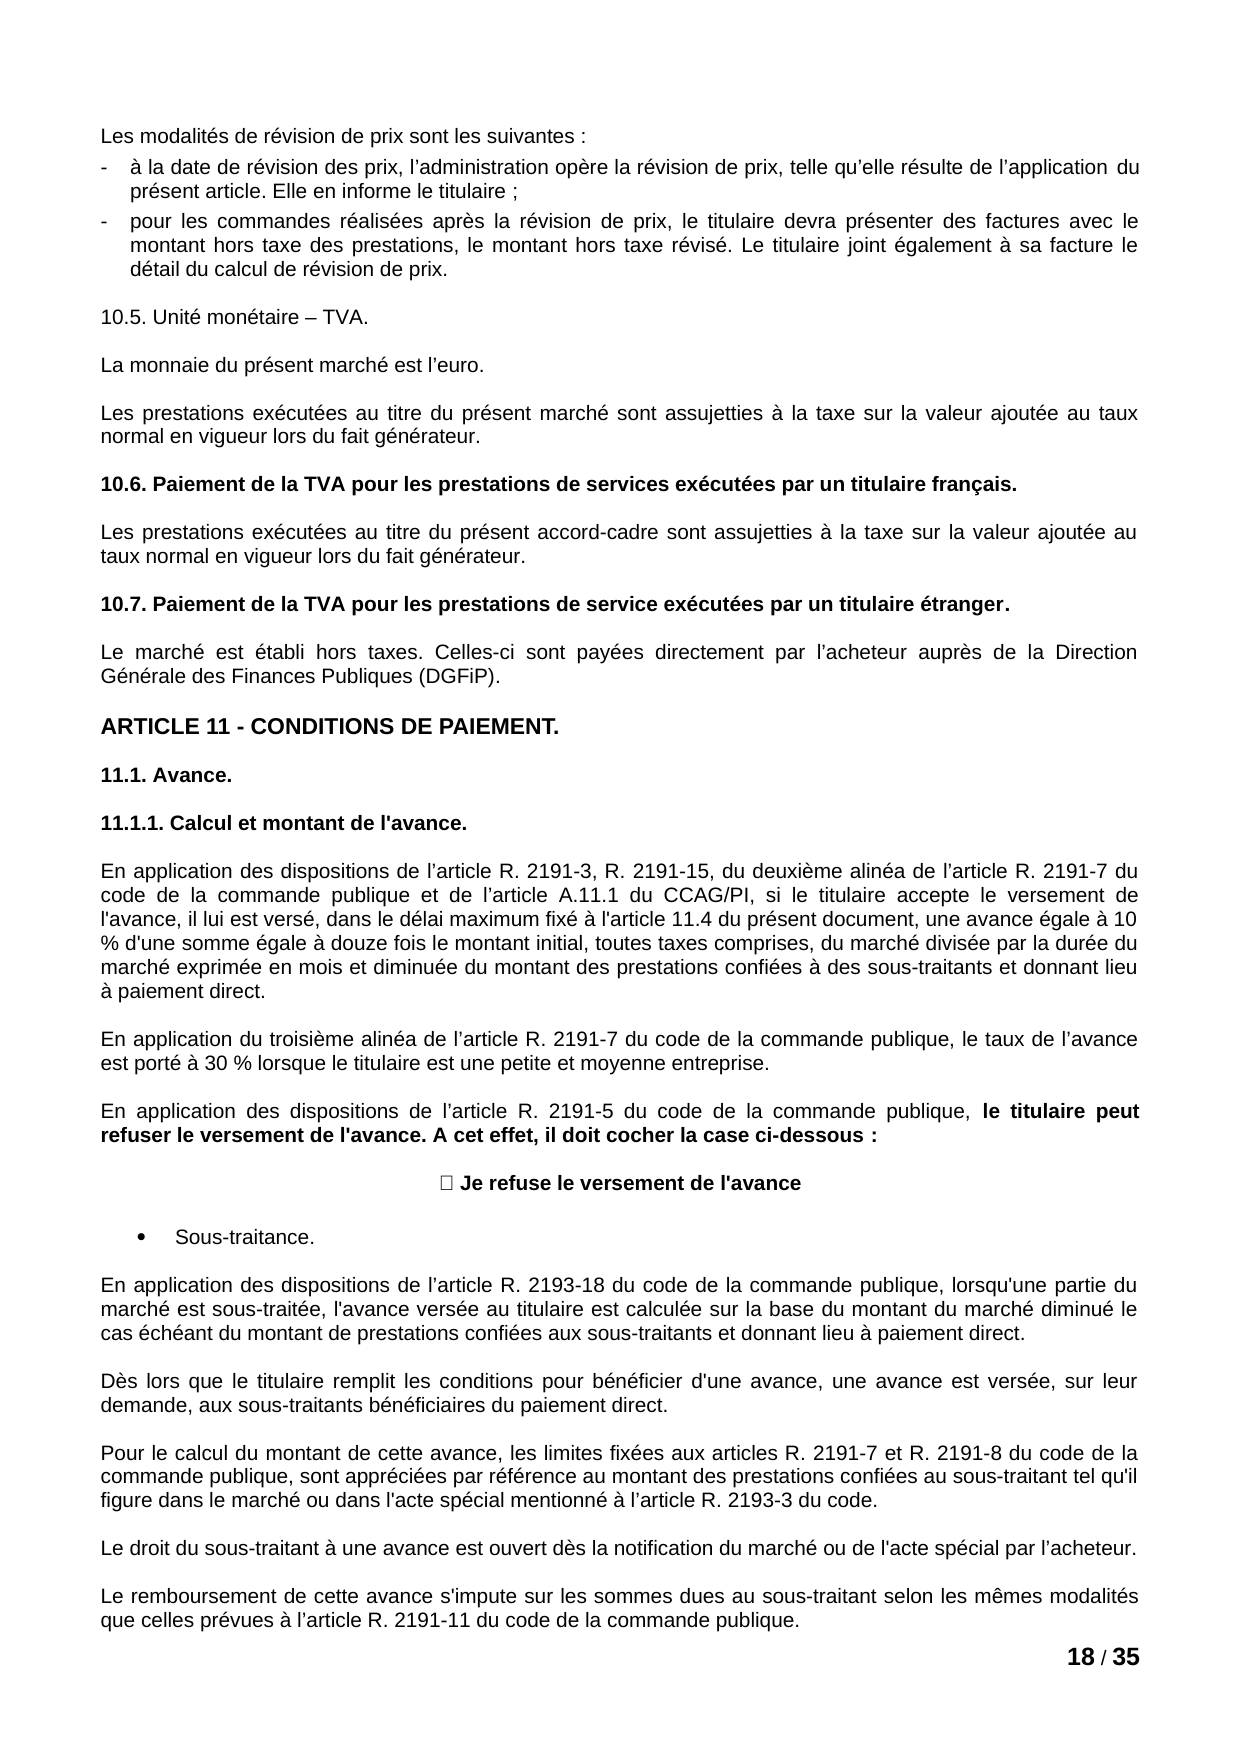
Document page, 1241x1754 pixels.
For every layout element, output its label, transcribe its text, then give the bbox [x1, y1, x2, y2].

text Le marché est établi hors taxes. Celles-ci sont payées directement par l’acheteur auprès de la Direction Générale des Finances Publiques (DGFiP). [100, 640, 1140, 688]
text Le remboursement de cette avance s'impute sur les sommes dues au sous-traitant selon les mêmes modalités que celles prévues à l’article R. 2191-11 du code de la commande publique. [100, 1584, 1140, 1632]
text  Je refuse le versement de l'avance [100, 1171, 1140, 1194]
subtitle ARTICLE 11 - CONDITIONS DE PAIEMENT. [100, 713, 1140, 739]
text Les prestations exécutées au titre du présent marché sont assujetties à la taxe sur la valeur ajoutée au taux normal en vigueur lors du fait générateur. [100, 400, 1140, 448]
subtitle 10.6. Paiement de la TVA pour les prestations de services exécutées par un titulaire français. [100, 472, 1140, 496]
text Dès lors que le titulaire remplit les conditions pour bénéficier d'une avance, une avance est versée, sur leur demande, aux sous-traitants bénéficiaires du paiement direct. [100, 1368, 1140, 1416]
text 10.5. Unité monétaire – TVA. [100, 304, 1140, 328]
text En application du troisième alinéa de l’article R. 2191-7 du code de la commande publique, le taux de l’avance est porté à 30 % lorsque le titulaire est une petite et moyenne entreprise. [100, 1027, 1140, 1075]
text En application des dispositions de l’article R. 2193-18 du code de la commande publique, lorsqu'une partie du marché est sous-traitée, l'avance versée au titulaire est calculée sur la base du montant du marché diminué le cas échéant du montant de prestations confiées aux sous-traitants et donnant lieu à paiement direct. [100, 1273, 1140, 1344]
text Les prestations exécutées au titre du présent accord-cadre sont assujetties à la taxe sur la valeur ajoutée au taux normal en vigueur lors du fait générateur. [100, 520, 1140, 568]
subtitle 10.7. Paiement de la TVA pour les prestations de service exécutées par un titulaire étranger. [100, 592, 1140, 616]
text La monnaie du présent marché est l’euro. [100, 352, 1140, 376]
text Les modalités de révision de prix sont les suivantes : [100, 124, 1140, 148]
subtitle 11.1. Avance. [100, 763, 1140, 787]
subtitle 11.1.1. Calcul et montant de l'avance. [100, 811, 1140, 835]
text Pour le calcul du montant de cette avance, les limites fixées aux articles R. 2191-7 et R. 2191-8 du code de la commande publique, sont appréciées par référence au montant des prestations confiées au sous-traitant tel qu'il figure dans le marché ou dans l'acte spécial mentionné à l’article R. 2193-3 du code. [100, 1440, 1140, 1512]
text - pour les commandes réalisées après la révision de prix, le titulaire devra présenter des factures avec le montant hors taxe des prestations, le montant hors taxe révisé. Le titulaire joint également à sa facture le détail du calcul de révision de prix. [100, 209, 1140, 281]
list Sous-traitance. [138, 1225, 1140, 1249]
text En application des dispositions de l’article R. 2191-5 du code de la commande publique, le titulaire peut refuser le versement de l'avance. A cet effet, il doit cocher la case ci-dessous : [100, 1099, 1140, 1147]
text - à la date de révision des prix, l’administration opère la révision de prix, telle qu’elle résulte de l’application du présent article. Elle en informe le titulaire ; [100, 154, 1140, 202]
text En application des dispositions de l’article R. 2191-3, R. 2191-15, du deuxième alinéa de l’article R. 2191-7 du code de la commande publique et de l’article A.11.1 du CCAG/PI, si le titulaire accepte le versement de l'avance, il lui est versé, dans le délai maximum fixé à l'article 11.4 du présent document, une avance égale à 10 % d'une somme égale à douze fois le montant initial, toutes taxes comprises, du marché divisée par la durée du marché exprimée en mois et diminuée du montant des prestations confiées à des sous-traitants et donnant lieu à paiement direct. [100, 859, 1140, 1003]
text Le droit du sous-traitant à une avance est ouvert dès la notification du marché ou de l'acte spécial par l’acheteur. [100, 1536, 1140, 1560]
